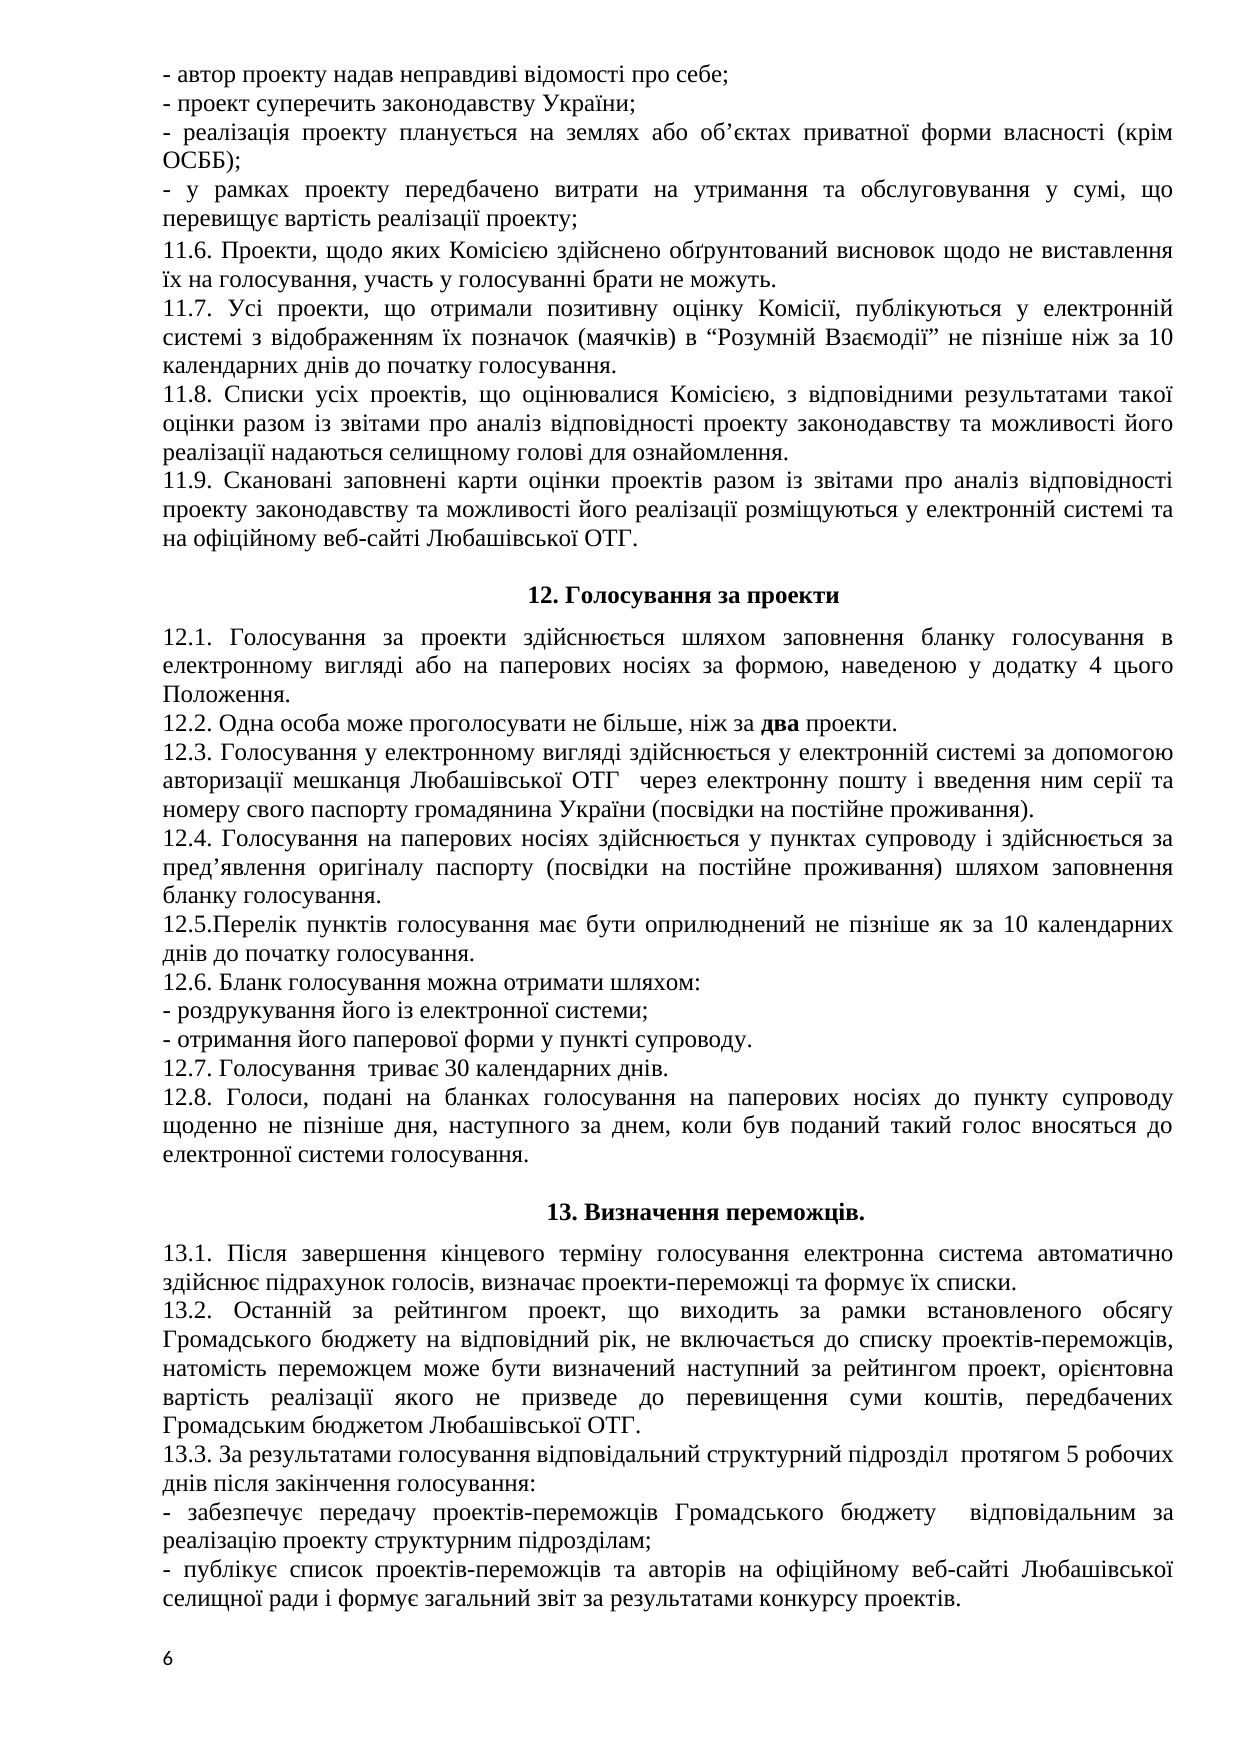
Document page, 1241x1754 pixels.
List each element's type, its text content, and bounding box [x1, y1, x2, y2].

text - отримання його паперової форми у пункті супроводу. [162, 1024, 1174, 1053]
text 12.1. Голосування за проекти здійснюється шляхом заповнення бланку голосування в електронному вигляді або на паперових носіях за формою, наведеною у додатку 4 цього Положення. [162, 622, 1174, 708]
text - автор проекту надав неправдиві відомості про себе; [162, 59, 1174, 88]
text - роздрукування його із електронної системи; [162, 995, 1174, 1024]
text - забезпечує передачу проектів-переможців Громадського бюджету відповідальним за реалізацію проекту структурним підрозділам; [162, 1497, 1174, 1554]
text 11.7. Усі проекти, що отримали позитивну оцінку Комісії, публікуються у електронній системі з відображенням їх позначок (маячків) в “Розумній Взаємодії” не пізніше ніж за 10 календарних днів до початку голосування. [162, 293, 1174, 379]
text - у рамках проекту передбачено витрати на утримання та обслуговування у сумі, що перевищує вартість реалізації проекту; [162, 174, 1174, 232]
text 12.6. Бланк голосування можна отримати шляхом: [162, 967, 1174, 995]
text 11.9. Скановані заповнені карти оцінки проектів разом із звітами про аналіз відповідності проекту законодавству та можливості його реалізації розміщуються у електронній системі та на офіційному веб-сайті Любашівської ОТГ. [162, 465, 1174, 552]
text 12.7. Голосування триває 30 календарних днів. [162, 1053, 1174, 1082]
text 13.3. За результатами голосування відповідальний структурний підрозділ протягом 5 робочих днів після закінчення голосування: [162, 1439, 1174, 1497]
text - проект суперечить законодавству України; [162, 88, 1174, 117]
text 13.2. Останній за рейтингом проект, що виходить за рамки встановленого обсягу Громадського бюджету на відповідний рік, не включається до списку проектів-переможців, натомість переможцем може бути визначений наступний за рейтингом проект, орієнтовна вартість реалізації якого не призведе до перевищення суми коштів, передбачених Громадським бюджетом Любашівської ОТГ. [162, 1295, 1174, 1439]
text 11.8. Списки усіх проектів, що оцінювалися Комісією, з відповідними результатами такої оцінки разом із звітами про аналіз відповідності проекту законодавству та можливості його реалізації надаються селищному голові для ознайомлення. [162, 379, 1174, 465]
text 12. Голосування за проекти [192, 580, 1174, 609]
text 12.5.Перелік пунктів голосування має бути оприлюднений не пізніше як за 10 календарних днів до початку голосування. [162, 909, 1174, 967]
text 12.4. Голосування на паперових носіях здійснюється у пунктах супроводу і здійснюється за пред’явлення оригіналу паспорту (посвідки на постійне проживання) шляхом заповнення бланку голосування. [162, 823, 1174, 909]
text 11.6. Проекти, щодо яких Комісією здійснено обґрунтований висновок щодо не виставлення їх на голосування, участь у голосуванні брати не можуть. [162, 235, 1174, 293]
text 12.2. Одна особа може проголосувати не більше, ніж за два проекти. [162, 708, 1174, 737]
text 13. Визначення переможців. [237, 1197, 1174, 1225]
text 12.8. Голоси, подані на бланках голосування на паперових носіях до пункту супроводу щоденно не пізніше дня, наступного за днем, коли був поданий такий голос вносяться до електронної системи голосування. [162, 1082, 1174, 1168]
text 13.1. Після завершення кінцевого терміну голосування електронна система автоматично здійснює підрахунок голосів, визначає проекти-переможці та формує їх списки. [162, 1238, 1174, 1295]
text 12.3. Голосування у електронному вигляді здійснюється у електронній системі за допомогою авторизації мешканця Любашівської ОТГ через електронну пошту і введення ним серії та номеру свого паспорту громадянина України (посвідки на постійне проживання). [162, 737, 1174, 823]
text - публікує список проектів-переможців та авторів на офіційному веб-сайті Любашівської селищної ради і формує загальний звіт за результатами конкурсу проектів. [162, 1554, 1174, 1612]
text - реалізація проекту планується на землях або об’єктах приватної форми власності (крім ОСББ); [162, 117, 1174, 174]
